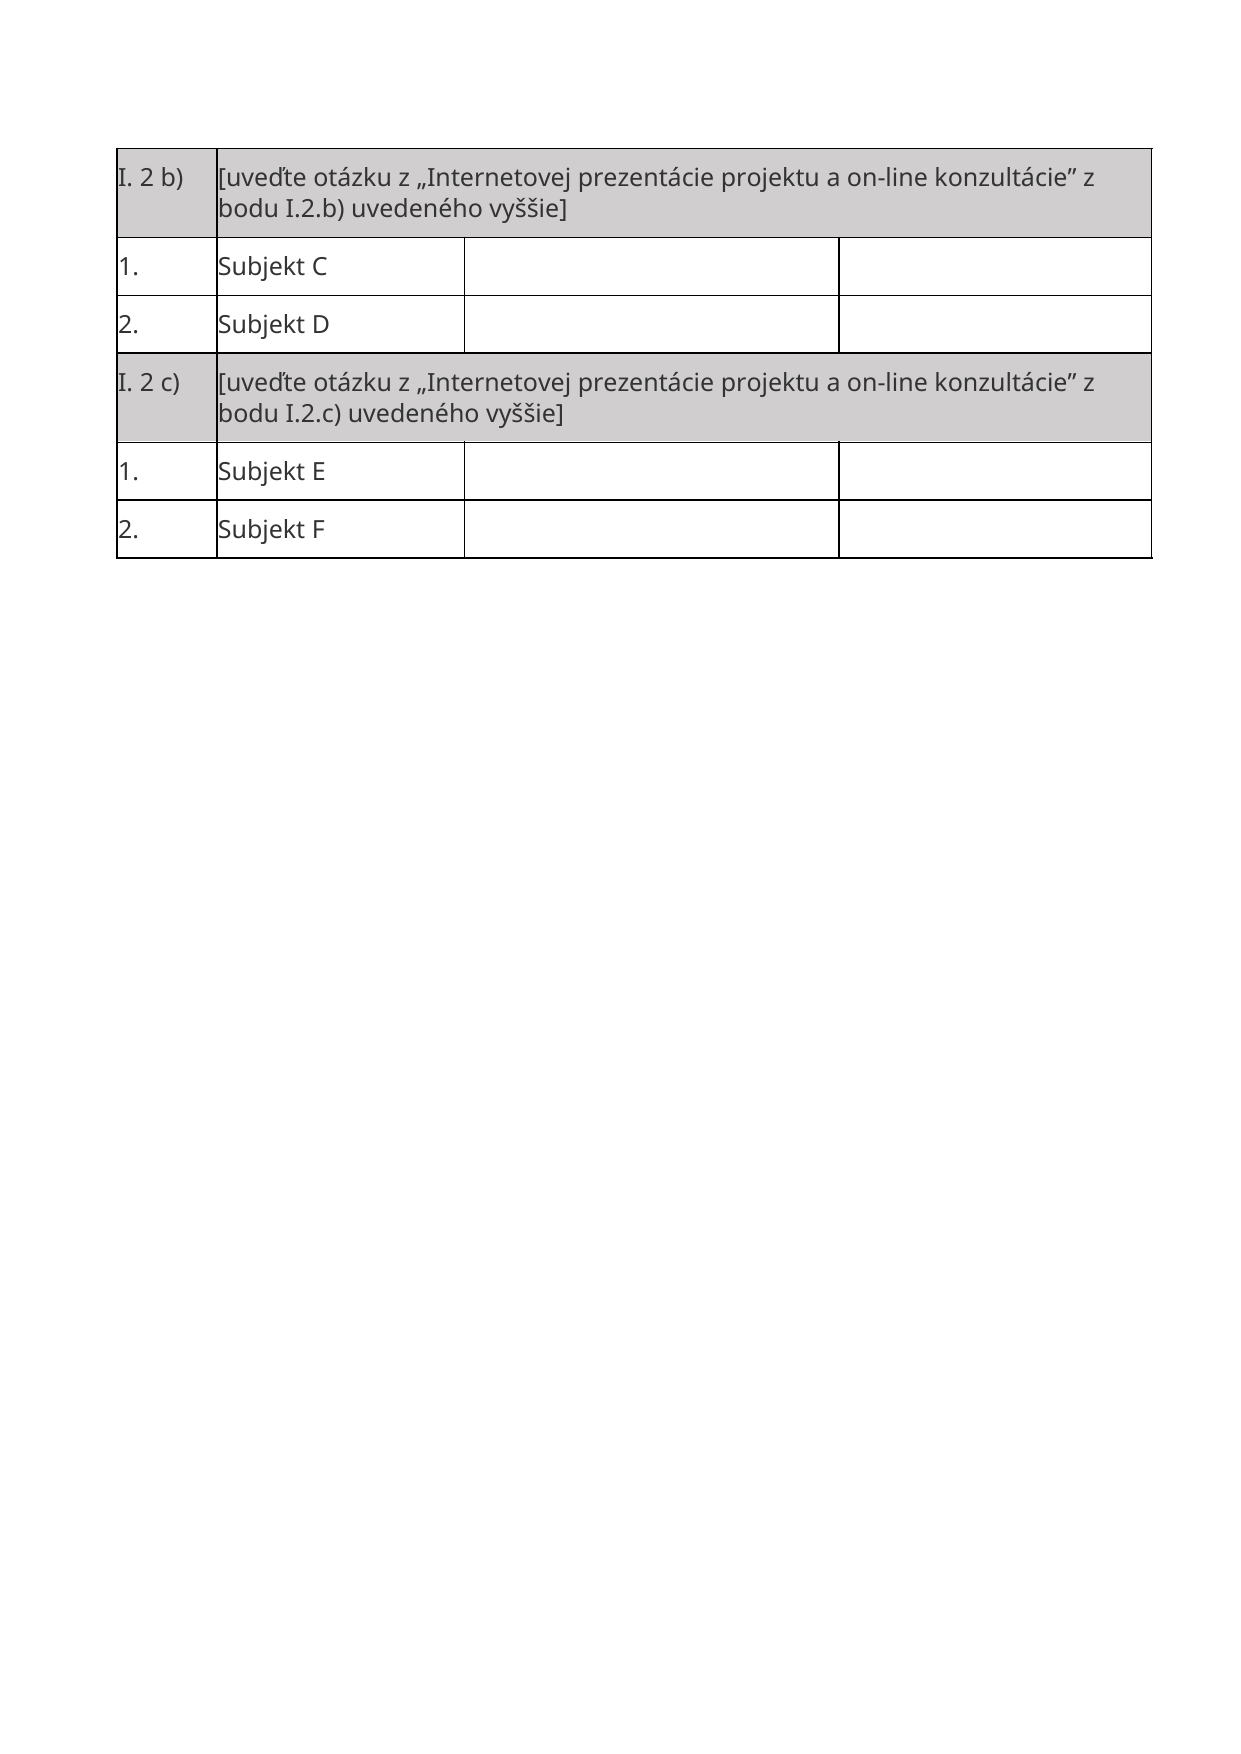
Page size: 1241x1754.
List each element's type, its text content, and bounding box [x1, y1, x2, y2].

table_cell I. 2 c) [118, 354, 216, 441]
table_cell [465, 501, 838, 557]
table_cell Subjekt F [218, 501, 464, 557]
table_cell [465, 443, 838, 499]
table_cell Subjekt D [218, 296, 464, 352]
table_cell Subjekt E [218, 443, 464, 499]
table_cell [840, 443, 1151, 499]
table_cell 1. [118, 238, 216, 294]
table_cell Subjekt C [218, 238, 464, 294]
table_cell I. 2 b) [118, 149, 216, 237]
table_cell 2. [118, 501, 216, 557]
table_cell [840, 238, 1151, 294]
table_cell [465, 296, 838, 352]
table_cell [840, 501, 1151, 557]
table_cell [840, 296, 1151, 352]
table_cell [uveďte otázku z „Internetovej prezentácie projektu a on-line konzultácie” z bodu I.2.b) uvedeného vyššie] [218, 149, 1151, 237]
table_cell [uveďte otázku z „Internetovej prezentácie projektu a on-line konzultácie” z bodu I.2.c) uvedeného vyššie] [218, 354, 1151, 441]
table_cell 2. [118, 296, 216, 352]
table_cell 1. [118, 443, 216, 499]
table_cell [465, 238, 838, 294]
